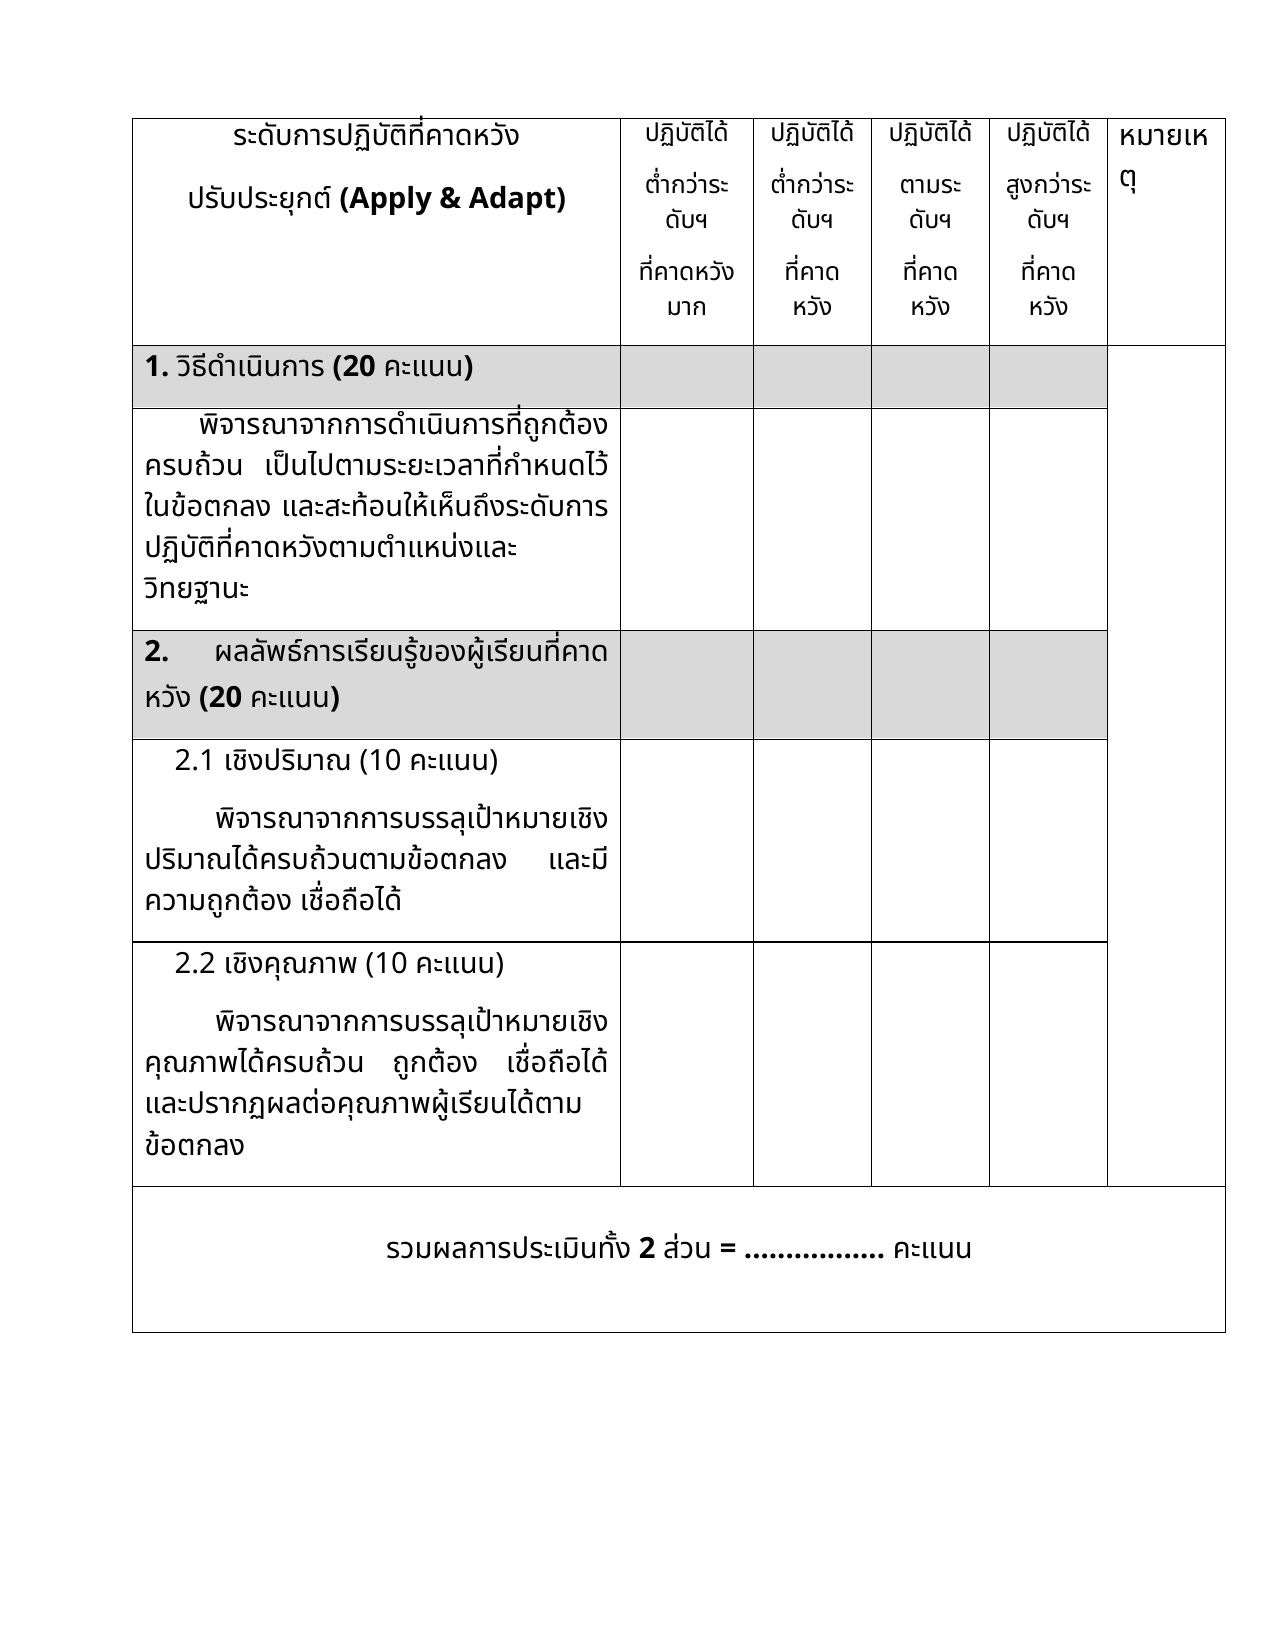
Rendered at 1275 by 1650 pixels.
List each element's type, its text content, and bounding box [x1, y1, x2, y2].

table_cell [990, 631, 1107, 738]
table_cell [990, 119, 1107, 345]
table_cell [754, 346, 871, 407]
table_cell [754, 119, 871, 345]
table_cell [990, 740, 1107, 941]
table_cell 2.2 เชิงคุณภาพ (10 คะแนน) พิจารณาจากการบรรลุเป้าหมายเชิงคุณภาพได้ครบถ้วน ถูกต้อง เชื่อถือได้ และปรากฏผลต่อคุณภาพผู้เรียนได้ตามข้อตกลง [133, 943, 620, 1186]
table_cell [621, 943, 753, 1186]
table_cell [754, 631, 871, 738]
table_cell [754, 409, 871, 629]
table_cell [621, 631, 753, 738]
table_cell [621, 119, 753, 345]
table_cell รวมผลการประเมินทั้ง 2 ส่วน = ................. คะแนน [133, 1187, 1225, 1332]
table_cell [990, 409, 1107, 629]
table_cell [872, 409, 989, 629]
table_cell [754, 943, 871, 1186]
table_cell [872, 631, 989, 738]
table_cell [754, 740, 871, 941]
table_cell 1. วิธีดำเนินการ (20 คะแนน) [133, 346, 620, 407]
table_cell 2. ผลลัพธ์การเรียนรู้ของผู้เรียนที่คาดหวัง (20 คะแนน) [133, 631, 620, 738]
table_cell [872, 119, 989, 345]
table_cell [621, 409, 753, 629]
table_cell [621, 740, 753, 941]
table_cell [872, 943, 989, 1186]
table_cell พิจารณาจากการดำเนินการที่ถูกต้อง ครบถ้วน เป็นไปตามระยะเวลาที่กำหนดไว้ในข้อตกลง และสะท้อนให้เห็นถึงระดับการปฏิบัติที่คาดหวังตามตำแหน่งและวิทยฐานะ [133, 409, 620, 629]
table_cell [990, 943, 1107, 1186]
table_cell [621, 346, 753, 407]
table_cell [872, 740, 989, 941]
table_cell [1108, 346, 1225, 1186]
table_cell 2.1 เชิงปริมาณ (10 คะแนน) พิจารณาจากการบรรลุเป้าหมายเชิงปริมาณได้ครบถ้วนตามข้อตกลง และมีความถูกต้อง เชื่อถือได้ [133, 740, 620, 941]
table_cell [990, 346, 1107, 407]
table_cell [872, 346, 989, 407]
